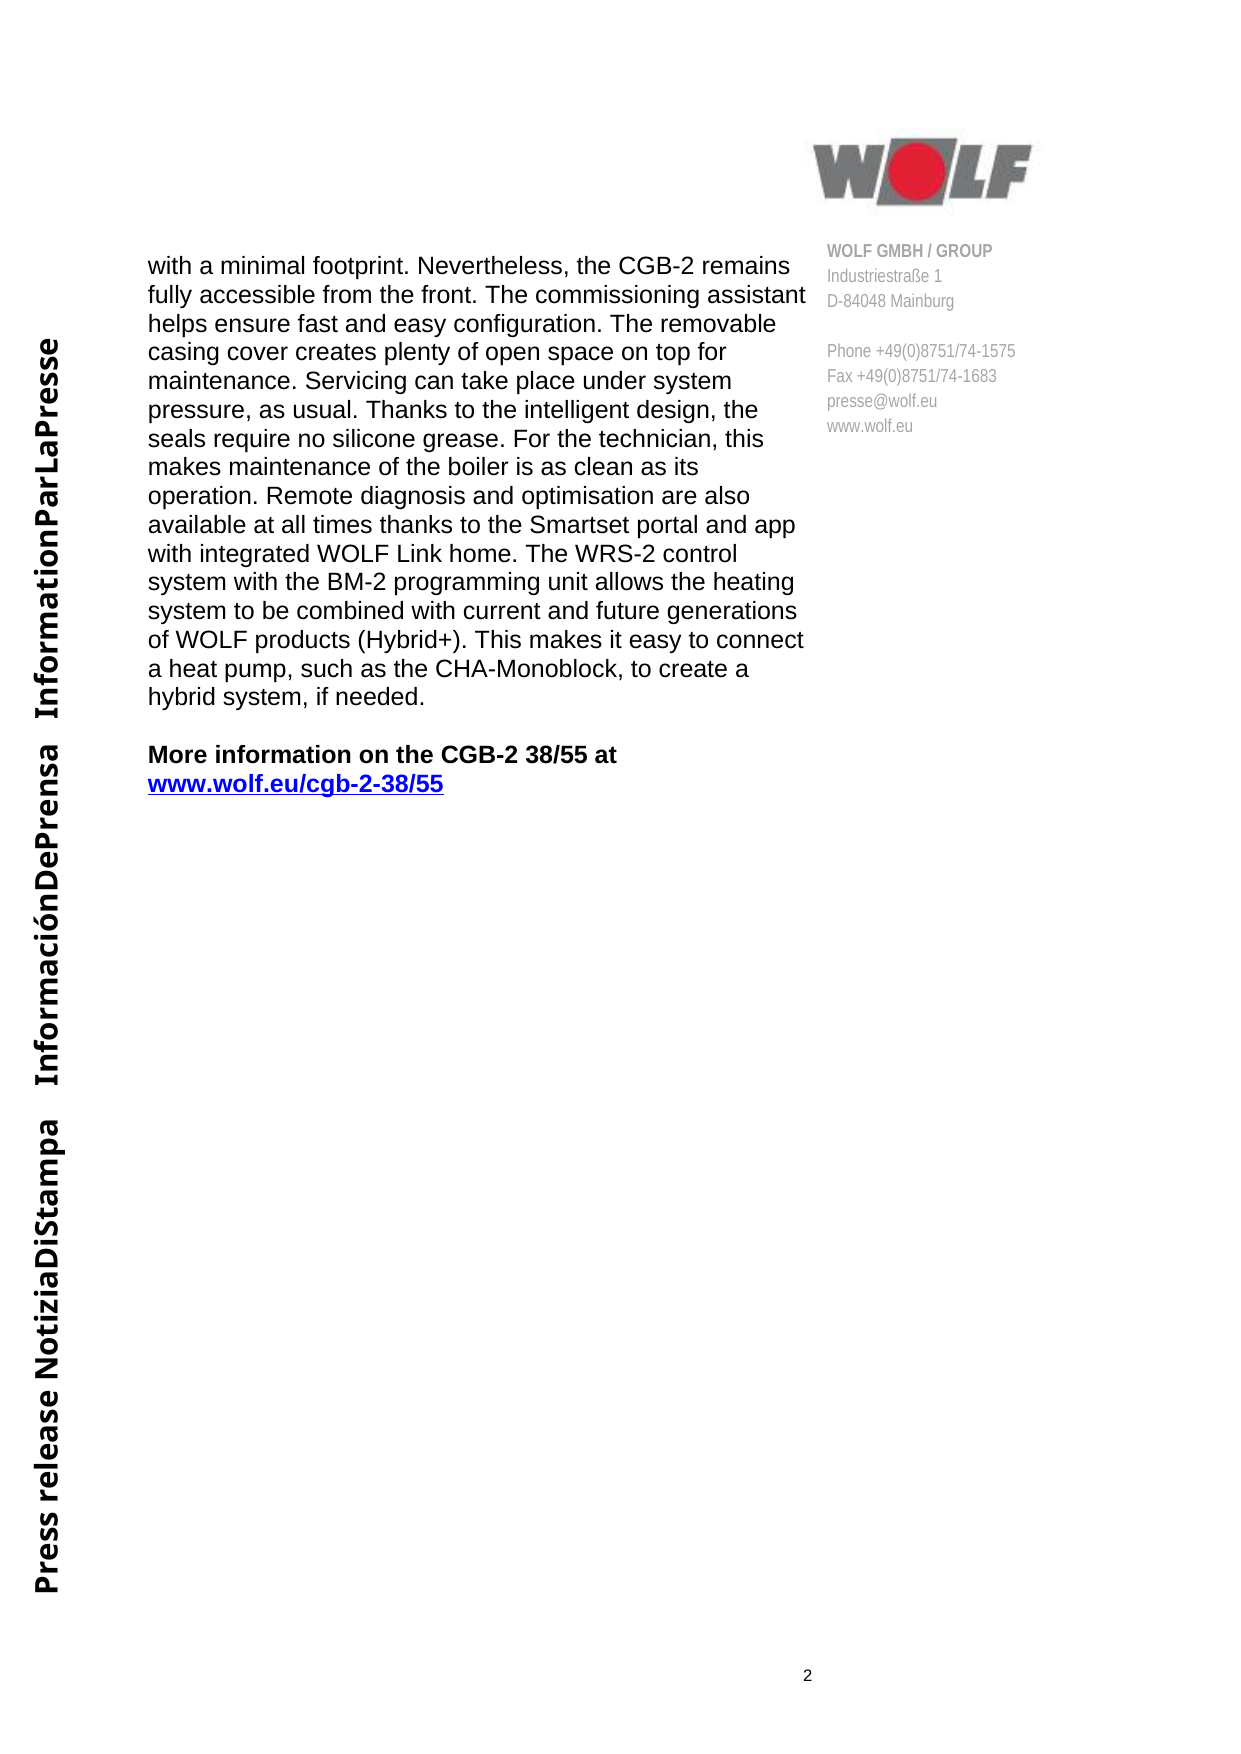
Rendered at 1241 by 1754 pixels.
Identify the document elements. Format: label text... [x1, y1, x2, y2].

picture [803, 128, 1044, 216]
text More information on the CGB-2 38/55 at www.wolf.eu/cgb-2-38/55 [148, 740, 812, 797]
